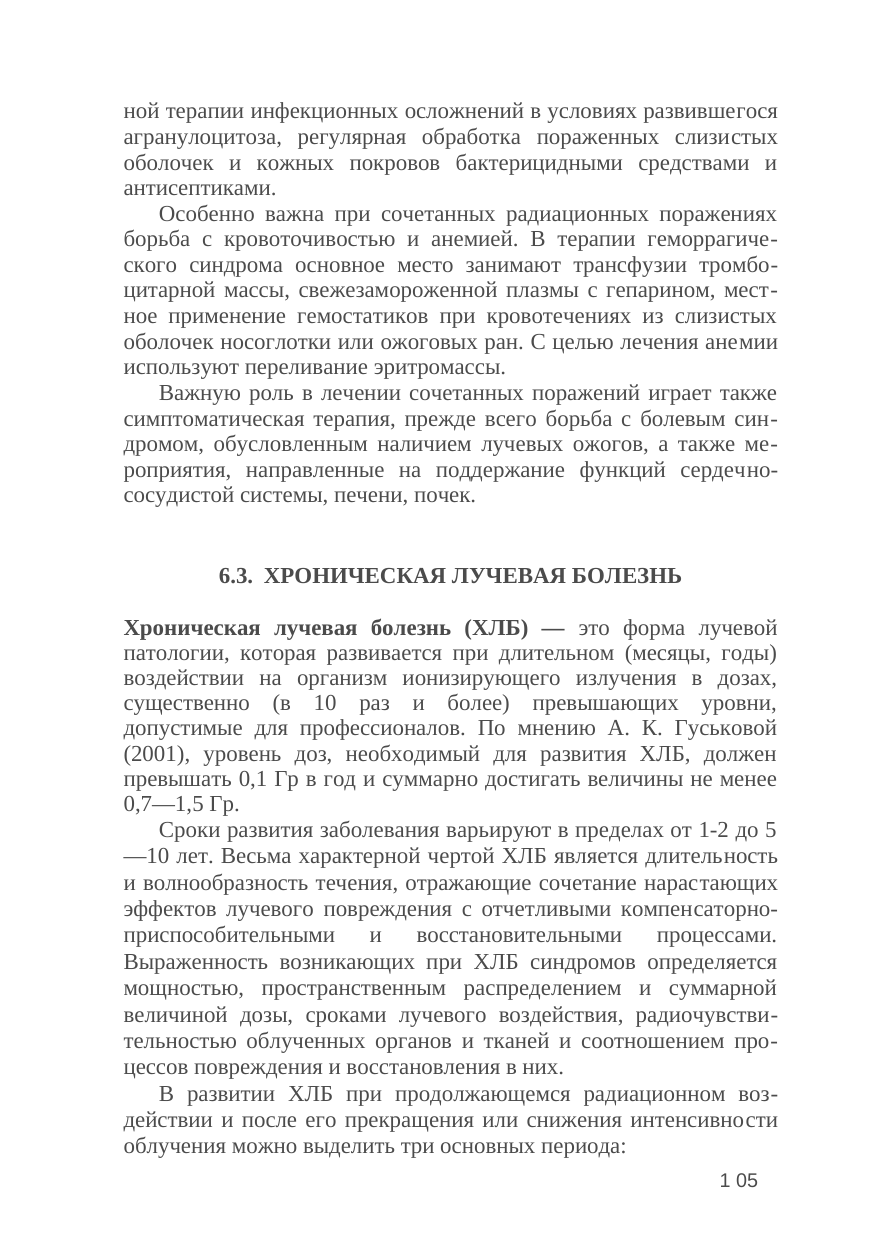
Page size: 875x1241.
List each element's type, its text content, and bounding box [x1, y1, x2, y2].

text Хроническая лучевая болезнь (ХЛБ) — это форма лучевой патологии, которая развивается при длительном (месяцы, годы) воздействии на организм ионизирующего излучения в дозах, существенно (в 10 раз и более) превышающих уровни, допустимые для профессионалов. По мнению А. К. Гуськовой (2001), уровень доз, необходимый для развития ХЛБ, должен превышать 0,1 Гр в год и суммарно достигать величины не менее 0,7—1,5 Гр. [123, 615, 778, 816]
list ХРОНИЧЕСКАЯ ЛУЧЕВАЯ БОЛЕЗНЬ [123, 562, 778, 588]
text Особенно важна при сочетанных радиационных поражениях борьба с кровоточивостью и анемией. В терапии геморрагического синдрома основное место занимают трансфузии тромбоцитарной массы, свежезамороженной плазмы с гепарином, местное применение гемостатиков при кровотечениях из слизистых оболочек носоглотки или ожоговых ран. С целью лечения анемии используют переливание эритромассы. [123, 201, 778, 380]
text В развитии ХЛБ при продолжающемся радиационном воздействии и после его прекращения или снижения интенсивности облучения можно выделить три основных периода: [123, 1080, 778, 1159]
text Важную роль в лечении сочетанных поражений играет также симптоматическая терапия, прежде всего борьба с болевым синдромом, обусловленным наличием лучевых ожогов, а также мероприятия, направленные на поддержание функций сердечно-сосудистой системы, печени, почек. [123, 380, 778, 508]
text Сроки развития заболевания варьируют в пределах от 1-2 до 5—10 лет. Весьма характерной чертой ХЛБ является длительность и волнообразность течения, отражающие сочетание нарастающих эффектов лучевого повреждения с отчетливыми компенсаторно-приспособительными и восстановительными процессами. Выраженность возникающих при ХЛБ синдромов определяется мощностью, пространственным распределением и суммарной величиной дозы, сроками лучевого воздействия, радиочувствительностью облученных органов и тканей и соотношением процессов повреждения и восстановления в них. [123, 816, 778, 1080]
text ной терапии инфекционных осложнений в условиях развившегося агранулоцитоза, регулярная обработка пораженных слизистых оболочек и кожных покровов бактерицидными средствами и антисептиками. [123, 98, 778, 201]
